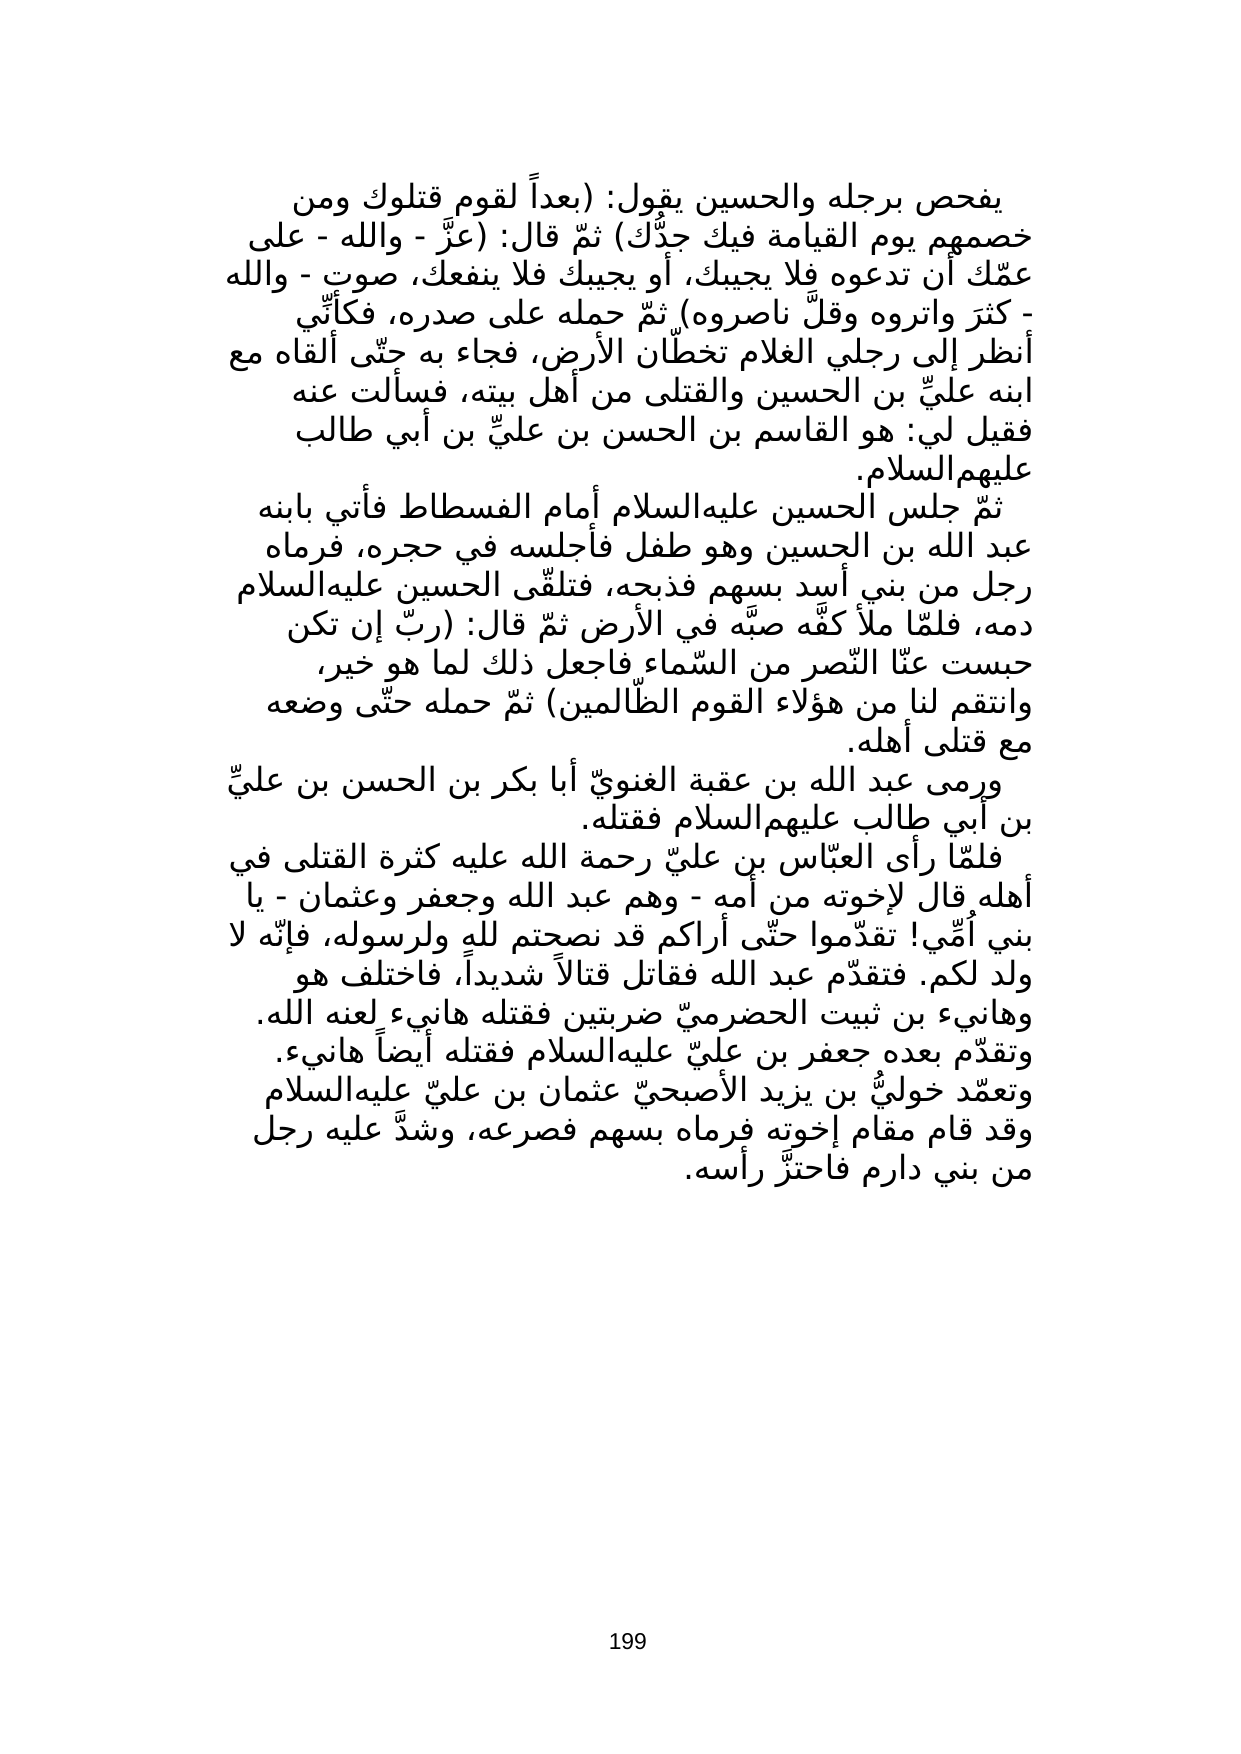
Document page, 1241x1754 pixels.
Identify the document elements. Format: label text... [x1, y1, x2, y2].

text يفحص برجله والحسين يقول: (بعداً لقوم قتلوك ومن خصمهم يوم القيامة فيك جدُّك) ثمّ قال: (عزَّ - والله - على عمّك أن تدعوه فلا يجيبك، أو يجيبك فلا ينفعك، صوت - والله - كثرَ واتروه وقلَّ ناصروه) ثمّ حمله على صدره، فكأنِّي أنظر إلى رجلي الغلام تخطّان الأرض، فجاء به حتّى ألقاه مع ابنه عليِّ بن الحسين والقتلى من أهل بيته، فسألت عنه فقيل لي: هو القاسم بن الحسن بن عليِّ بن أبي طالب عليهم‌السلام. [222, 177, 1033, 488]
text ورمى عبد الله بن عقبة الغنويّ أبا بكر بن الحسن بن عليِّ بن أبي طالب عليهم‌السلام فقتله. [222, 760, 1033, 838]
text فلمّا رأى العبّاس بن عليّ رحمة الله عليه كثرة القتلى في أهله قال لإخوته من أمه - وهم عبد الله وجعفر وعثمان - يا بني اُمِّي! تقدّموا حتّى أراكم قد نصحتم لله ولرسوله، فإنّه لا ولد لكم. فتقدّم عبد الله فقاتل قتالاً شديداً، فاختلف هو وهانيء بن ثبيت الحضرميّ ضربتين فقتله هانيء لعنه الله. وتقدّم بعده جعفر بن عليّ عليه‌السلام فقتله أيضاً هانيء. وتعمّد خوليُّ بن يزيد الأصبحيّ عثمان بن عليّ عليه‌السلام وقد قام مقام إخوته فرماه بسهم فصرعه، وشدَّ عليه رجل من بني دارم فاحتزَّ رأسه. [222, 838, 1033, 1187]
text ثمّ جلس الحسين عليه‌السلام أمام الفسطاط فأتي بابنه عبد الله بن الحسين وهو طفل فأجلسه في حجره، فرماه رجل من بني أسد بسهم فذبحه، فتلقّى الحسين عليه‌السلام دمه، فلمّا ملأ كفَّه صبَّه في الأرض ثمّ قال: (ربّ إن تكن حبست عنّا النّصر من السّماء فاجعل ذلك لما هو خير، وانتقم لنا من هؤلاء القوم الظّالمين) ثمّ حمله حتّى وضعه مع قتلى أهله. [222, 488, 1033, 760]
